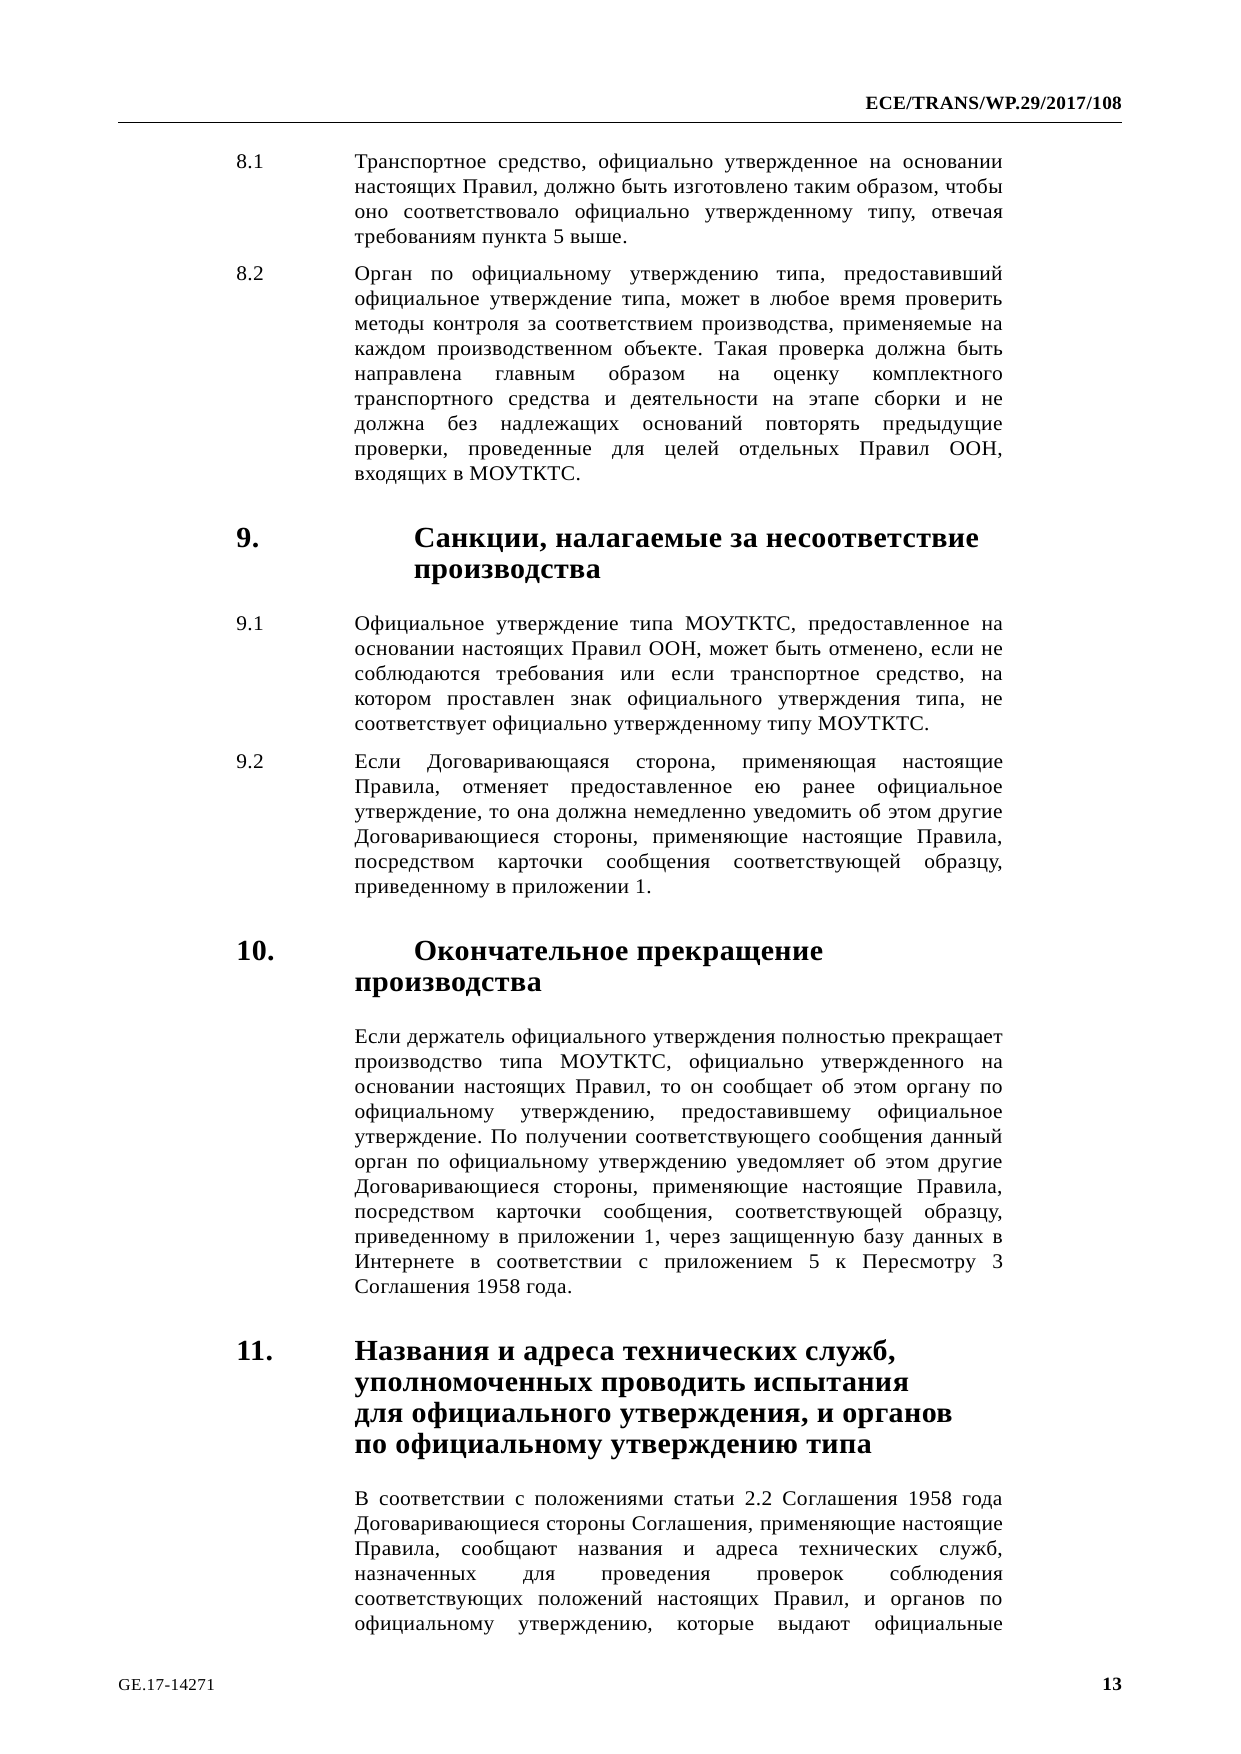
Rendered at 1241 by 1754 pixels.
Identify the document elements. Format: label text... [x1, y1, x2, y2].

text 10. Окончательное прекращение производства [236, 935, 1004, 998]
text 9.1 Официальное утверждение типа МОУТКТС, предоставленное на основании настоящих Правил ООН, может быть отменено, если не соблюдаются требования или если транспортное средство, на котором проставлен знак официального утверждения типа, не соответствует официально утвержденному типу МОУТКТС. [236, 610, 1004, 735]
text 8.2 Орган по официальному утверждению типа, предоставивший официальное утверждение типа, может в любое время проверить методы контроля за соответствием производства, применяемые на каждом производственном объекте. Такая проверка должна быть направлена главным образом на оценку комплектного транспортного средства и деятельности на этапе сборки и не должна без надлежащих оснований повторять предыдущие проверки, проведенные для целей отдельных Правил ООН, входящих в МОУТКТС. [236, 260, 1004, 485]
text Если держатель официального утверждения полностью прекращает производство типа МОУТКТС, официально утвержденного на основании настоящих Правил, то он сообщает об этом органу по официальному утверждению, предоставившему официальное утверждение. По получении соответствующего сообщения данный орган по официальному утверждению уведомляет об этом другие Договаривающиеся стороны, применяющие настоящие Правила, посредством карточки сообщения, соответствующей образцу, приведенному в приложении 1, через защищенную базу данных в Интернете в соответствии с приложением 5 к Пересмотру 3 Соглашения 1958 года. [354, 1023, 1004, 1298]
text 8.1 Транспортное средство, официально утвержденное на основании настоящих Правил, должно быть изготовлено таким образом, чтобы оно соответствовало официально утвержденному типу, отвечая требованиям пункта 5 выше. [236, 148, 1004, 248]
text 11. Названия и адреса технических служб, уполномоченных проводить испытания для официального утверждения, и органов по официальному утверждению типа [236, 1335, 1004, 1460]
text 9.2 Если Договаривающаяся сторона, применяющая настоящие Правила, отменяет предоставленное ею ранее официальное утверждение, то она должна немедленно уведомить об этом другие Договаривающиеся стороны, применяющие настоящие Правила, посредством карточки сообщения соответствующей образцу, приведенному в приложении 1. [236, 748, 1004, 898]
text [354, 1485, 1004, 1635]
text 9. Санкции, налагаемые за несоответствие производства [236, 523, 1004, 585]
